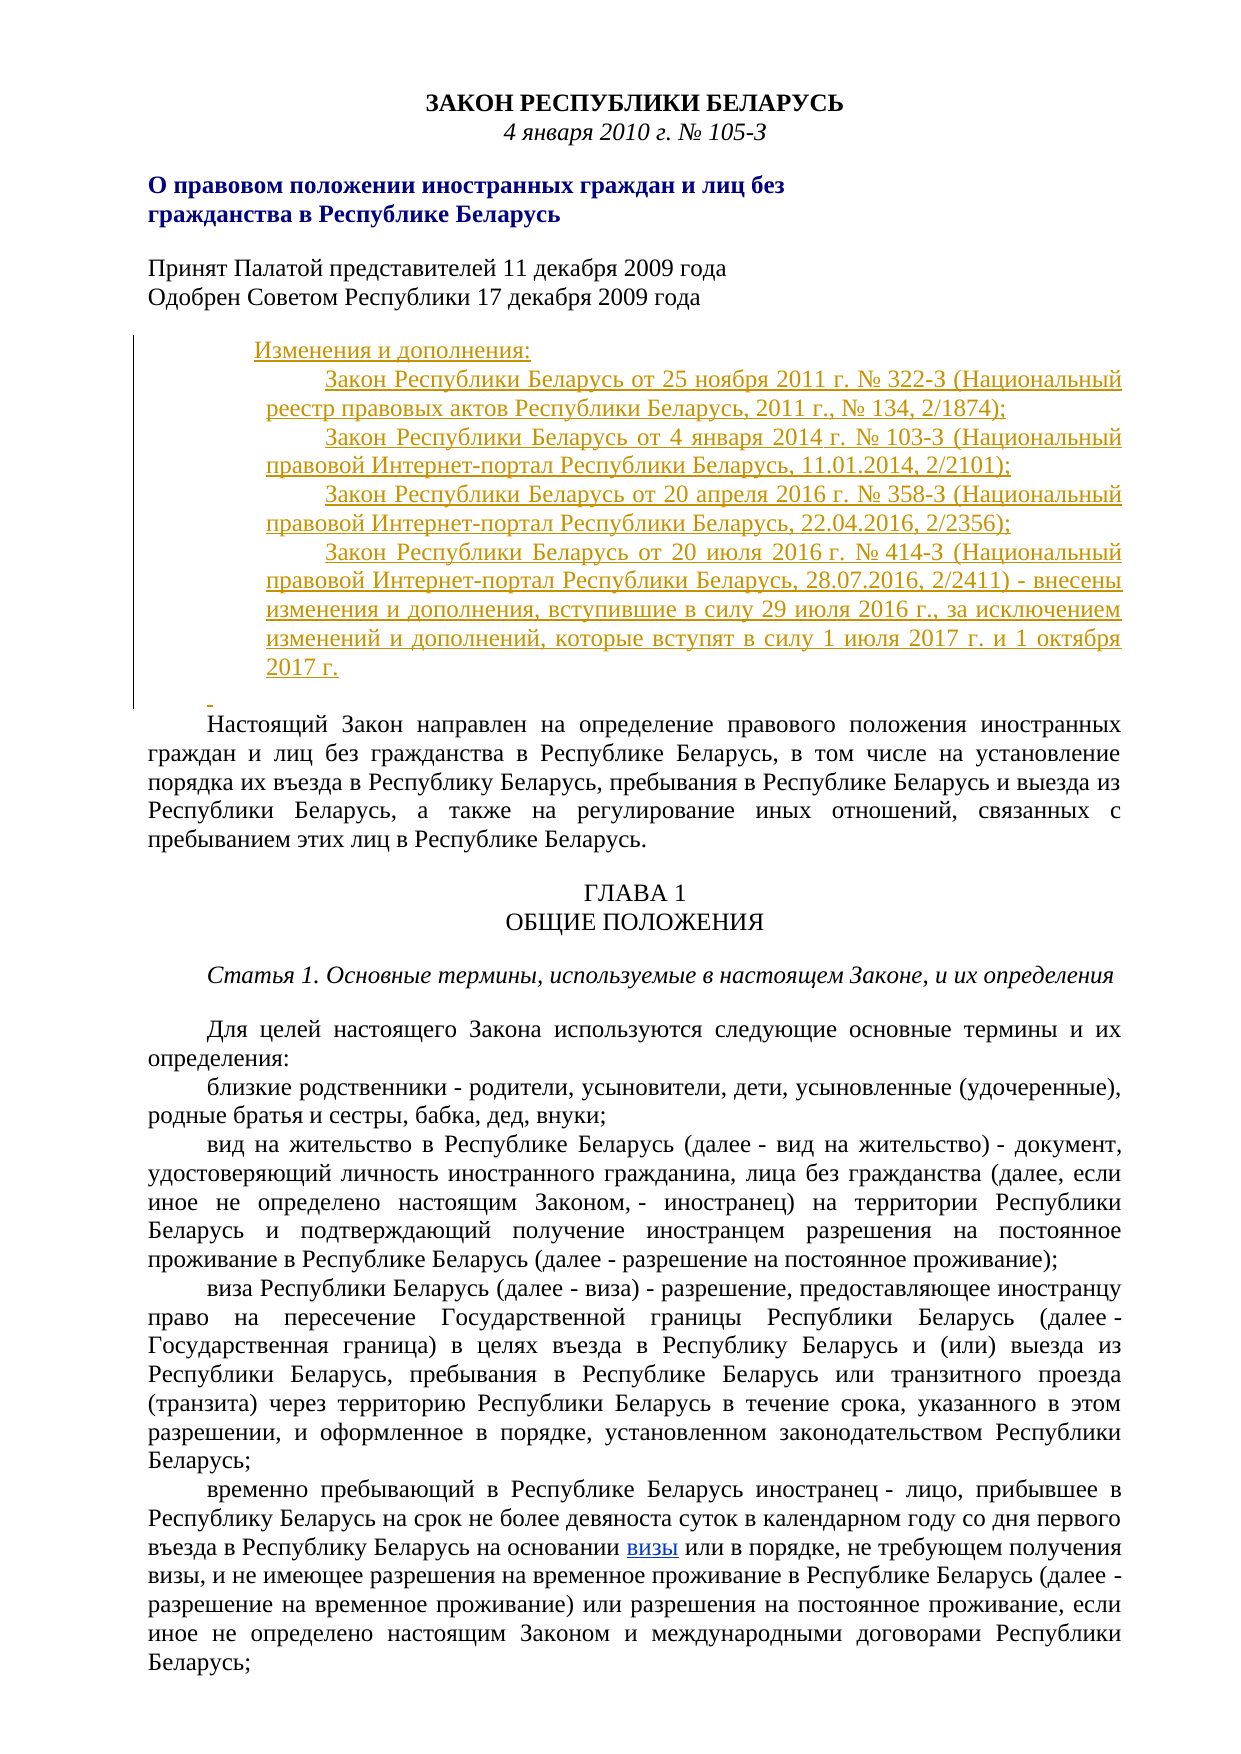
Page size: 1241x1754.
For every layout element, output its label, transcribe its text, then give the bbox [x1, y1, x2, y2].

text Статья 1. Основные термины, используемые в настоящем Законе, и их определения [207, 960, 1122, 989]
text вид на жительство в Республике Беларусь (далее - вид на жительство) - документ, удостоверяющий личность иностранного гражданина, лица без гражданства (далее, если иное не определено настоящим Законом, - иностранец) на территории Республики Беларусь и подтверждающий получение иностранцем разрешения на постоянное проживание в Республике Беларусь (далее - разрешение на постоянное проживание); [148, 1129, 1122, 1273]
text Настоящий Закон направлен на определение правового положения иностранных граждан и лиц без гражданства в Республике Беларусь, в том числе на установление порядка их въезда в Республику Беларусь, пребывания в Республике Беларусь и выезда из Республики Беларусь, а также на регулирование иных отношений, связанных с пребыванием этих лиц в Республике Беларусь. [148, 709, 1122, 853]
text ЗАКОН РЕСПУБЛИКИ БЕЛАРУСЬ [148, 88, 1122, 117]
text 4 января 2010 г. № 105-З [148, 117, 1122, 145]
text Принят Палатой представителей 11 декабря 2009 года Одобрен Советом Республики 17 декабря 2009 года [148, 253, 1122, 310]
text Для целей настоящего Закона используются следующие основные термины и их определения: [148, 1014, 1122, 1072]
title О правовом положении иностранных граждан и лиц без гражданства в Республике Беларусь [148, 170, 886, 228]
text виза Республики Беларусь (далее - виза) - разрешение, предоставляющее иностранцу право на пересечение Государственной границы Республики Беларусь (далее - Государственная граница) в целях въезда в Республику Беларусь и (или) выезда из Республики Беларусь, пребывания в Республике Беларусь или транзитного проезда (транзита) через территорию Республики Беларусь в течение срока, указанного в этом разрешении, и оформленное в порядке, установленном законодательством Республики Беларусь; [148, 1273, 1122, 1474]
text близкие родственники - родители, усыновители, дети, усыновленные (удочеренные), родные братья и сестры, бабка, дед, внуки; [148, 1072, 1122, 1129]
text ГЛАВА 1 ОБЩИЕ ПОЛОЖЕНИЯ [148, 878, 1122, 935]
text временно пребывающий в Республике Беларусь иностранец - лицо, прибывшее в Республику Беларусь на срок не более девяноста суток в календарном году со дня первого въезда в Республику Беларусь на основании визы или в порядке, не требующем получения визы, и не имеющее разрешения на временное проживание в Республике Беларусь (далее - разрешение на временное проживание) или разрешения на постоянное проживание, если иное не определено настоящим Законом и международными договорами Республики Беларусь; [148, 1474, 1122, 1675]
